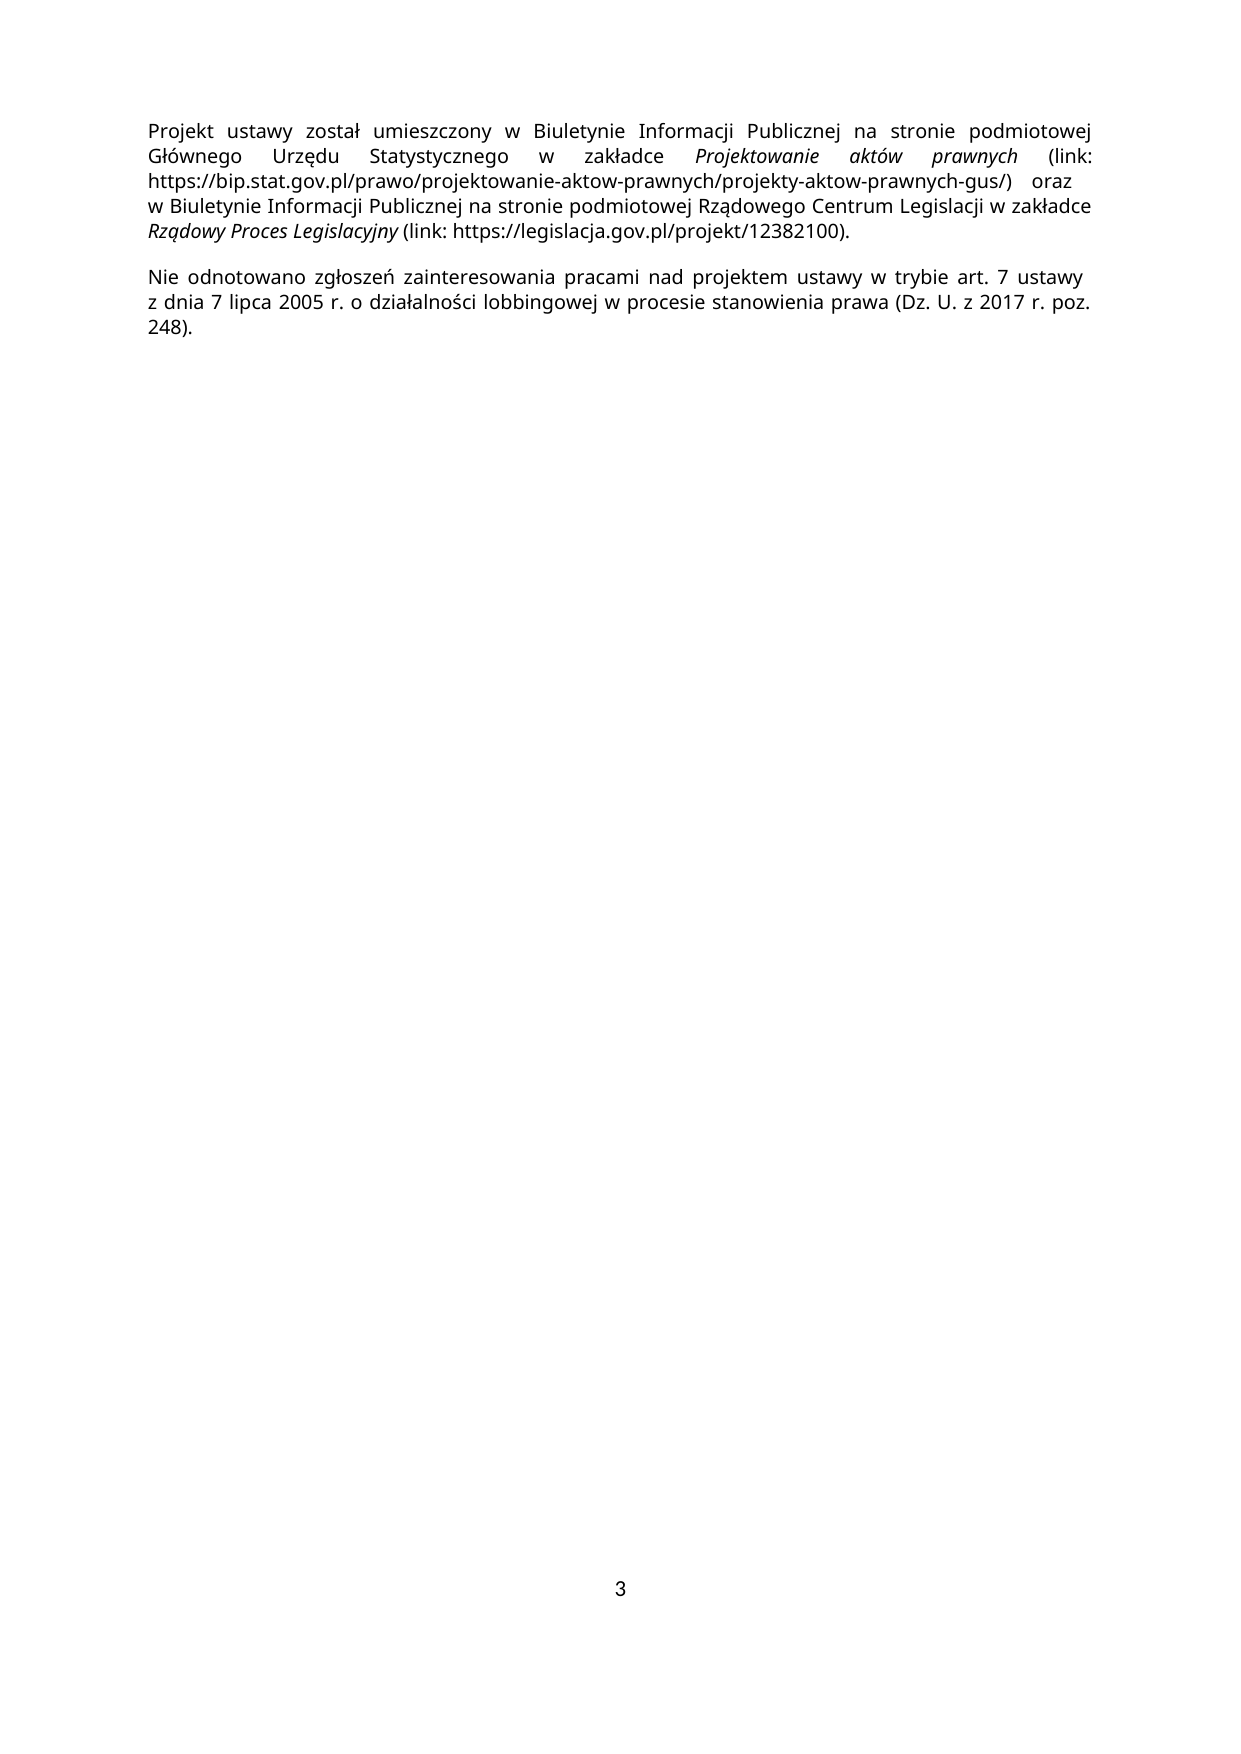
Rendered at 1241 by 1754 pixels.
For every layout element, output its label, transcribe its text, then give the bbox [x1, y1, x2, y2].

text Projekt ustawy został umieszczony w Biuletynie Informacji Publicznej na stronie podmiotowej Głównego Urzędu Statystycznego w zakładce Projektowanie aktów prawnych (link: https://bip.stat.gov.pl/prawo/projektowanie-aktow-prawnych/projekty-aktow-prawnych-gus/) oraz w Biuletynie Informacji Publicznej na stronie podmiotowej Rządowego Centrum Legislacji w zakładce Rządowy Proces Legislacyjny (link: https://legislacja.gov.pl/projekt/12382100). [148, 118, 1093, 243]
text Nie odnotowano zgłoszeń zainteresowania pracami nad projektem ustawy w trybie art. 7 ustawy z dnia 7 lipca 2005 r. o działalności lobbingowej w procesie stanowienia prawa (Dz. U. z 2017 r. poz. 248). [148, 264, 1093, 339]
